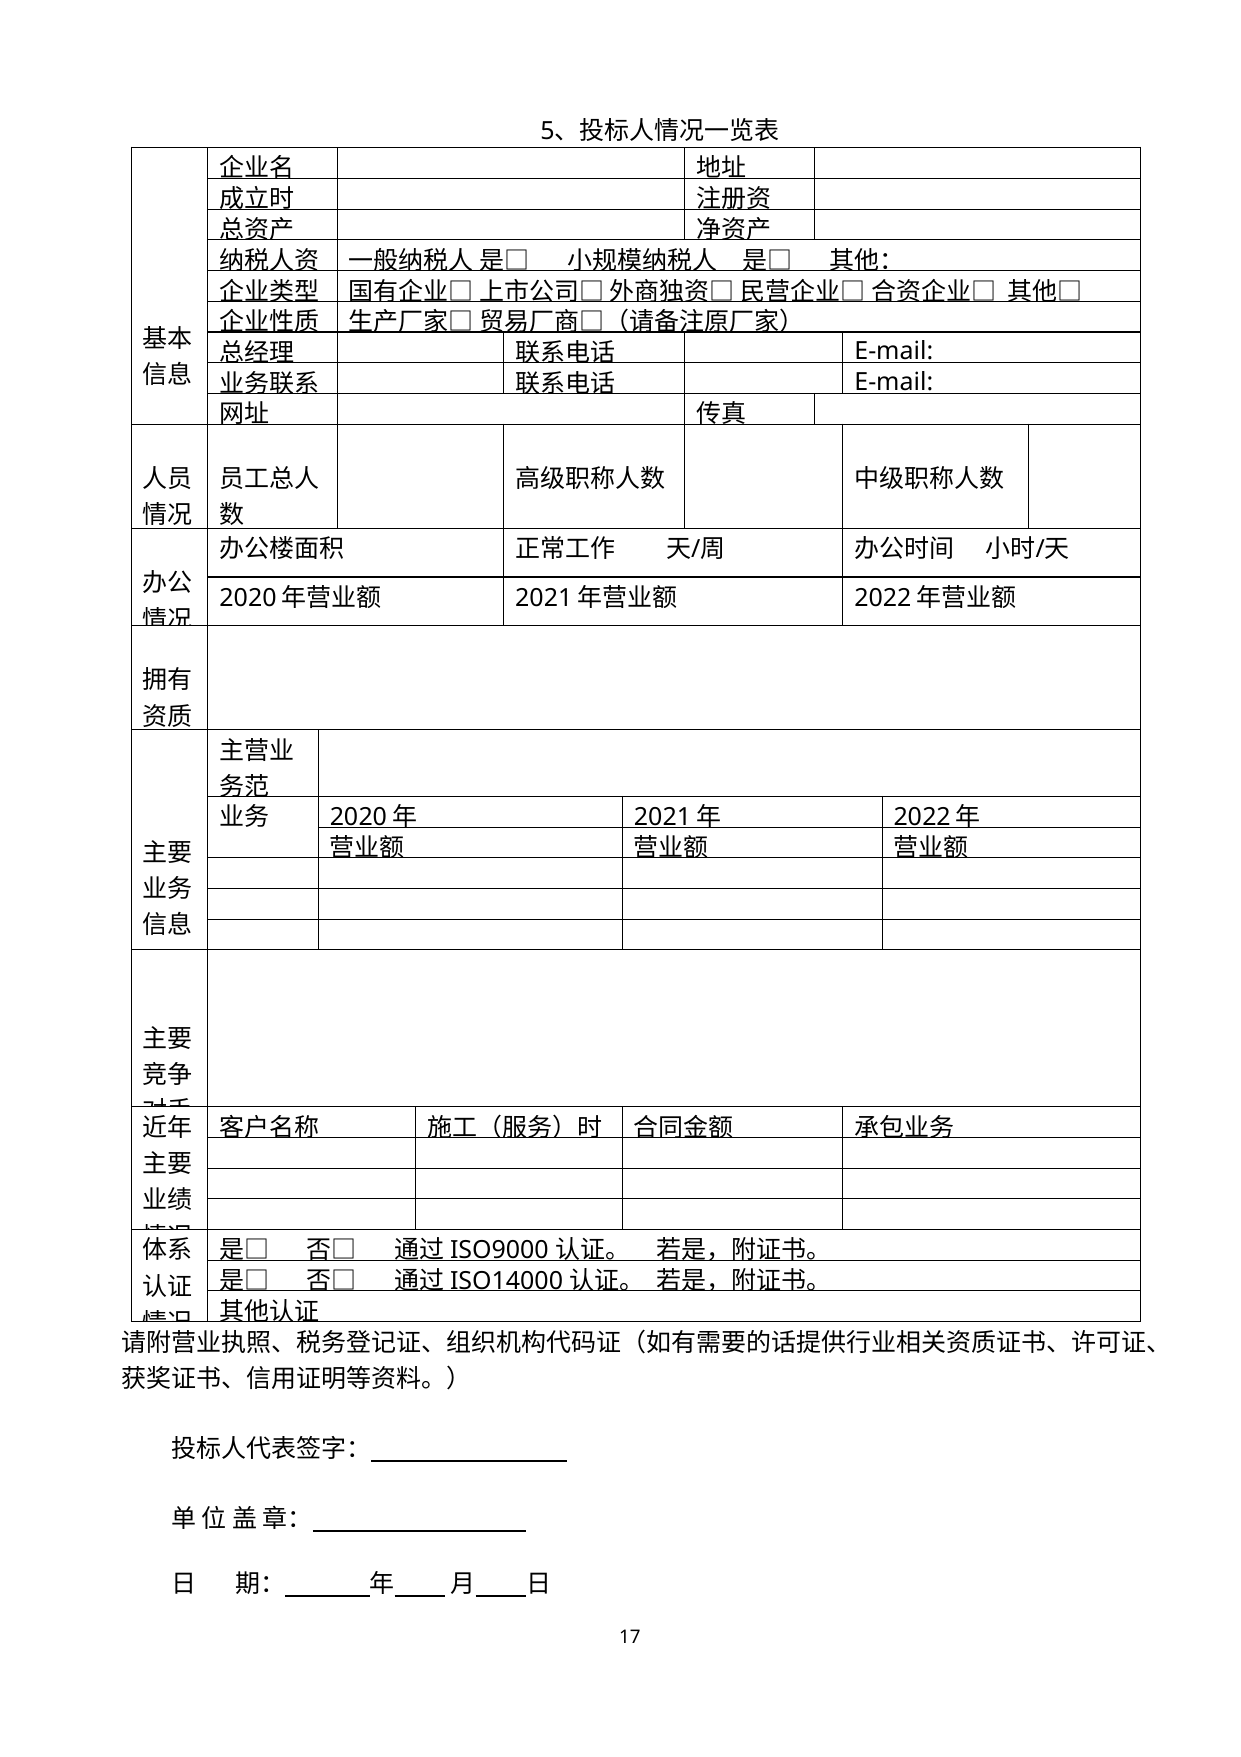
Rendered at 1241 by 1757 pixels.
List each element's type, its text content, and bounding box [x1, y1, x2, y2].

table_cell 中级职称人数 [843, 425, 1028, 528]
table_cell [883, 858, 1140, 888]
table_cell 2022年 [883, 797, 1140, 827]
table_cell 人员 情况 [132, 425, 207, 528]
table_cell 办公 情况 [132, 529, 207, 624]
table_cell [208, 1169, 415, 1198]
table_cell 纳税人资格： [208, 240, 337, 270]
table_cell 业务 [208, 797, 318, 857]
table_cell E-mail: [843, 333, 1140, 362]
table_cell 总经理 [208, 333, 337, 362]
table_cell [623, 1199, 842, 1229]
table_cell [623, 1138, 842, 1168]
table_cell 联系电话 [504, 363, 684, 393]
table_cell 承包业务 [843, 1107, 1140, 1137]
table_cell 网址 [208, 394, 337, 423]
table_cell 营业额 [883, 828, 1140, 857]
text 请附营业执照、税务登记证、组织机构代码证（如有需要的话提供行业相关资质证书、许可证、获奖证书、信用证明等资料。） [121, 1322, 1148, 1394]
table_cell [685, 425, 842, 528]
table_cell [815, 394, 1140, 423]
table_cell [815, 179, 1140, 208]
table_cell [623, 858, 882, 888]
text 5、投标人情况一览表 [121, 110, 1148, 147]
table_cell 一般纳税人 是□ 小规模纳税人 是□ 其他： [338, 240, 1140, 270]
table_cell 传真 [685, 394, 814, 423]
table_cell 正常工作 天/周 [504, 529, 842, 576]
table_header 地址 [685, 148, 814, 177]
table_cell 施工（服务）时间 [416, 1107, 622, 1137]
table_cell [815, 210, 1140, 239]
table_cell 2020年营业额 [208, 578, 503, 624]
table_cell [208, 920, 318, 949]
table_cell 合同金额 [623, 1107, 842, 1137]
table_cell 成立时间： [208, 179, 337, 208]
table_cell 2021年营业额 [504, 578, 842, 624]
table_cell 近年 主要 业绩 情况 [132, 1107, 207, 1229]
table_cell 2021年 [623, 797, 882, 827]
table_cell 生产厂家□ 贸易厂商□（请备注原厂家） [338, 302, 1140, 331]
table_cell [338, 425, 503, 528]
table_cell [416, 1169, 622, 1198]
table_cell 主营业 务范围： [208, 730, 318, 796]
table_cell [416, 1199, 622, 1229]
table_cell [843, 1138, 1140, 1168]
table_cell 主要 竞争 对手 [132, 950, 207, 1106]
table_cell 拥有 资质 [132, 626, 207, 729]
table_cell 办公楼面积 [208, 529, 503, 576]
table_cell [843, 1199, 1140, 1229]
table_cell 其他认证 [208, 1291, 1140, 1321]
table_cell 国有企业□ 上市公司□ 外商独资□ 民营企业□ 合资企业□ 其他□ [338, 271, 1140, 301]
table_cell [883, 889, 1140, 918]
table_cell 净资产 [685, 210, 814, 239]
table_cell 总资产 [208, 210, 337, 239]
table_cell [208, 1199, 415, 1229]
table_header [815, 148, 1140, 177]
table_header [338, 148, 684, 177]
table_cell [623, 920, 882, 949]
table_cell [319, 730, 1140, 796]
table_cell [338, 394, 684, 423]
table_cell E-mail: [843, 363, 1140, 393]
table_cell [208, 889, 318, 918]
table_cell 是□ 否□ 通过 ISO9000 认证。 若是，附证书。 [208, 1230, 1140, 1259]
table_header 基本 信息 [132, 148, 207, 423]
table_cell [685, 363, 842, 393]
table_cell [208, 1138, 415, 1168]
table_cell [883, 920, 1140, 949]
text 投标人代表签字： [121, 1429, 1148, 1465]
table_cell [319, 889, 622, 918]
table_cell [208, 626, 1140, 729]
table_cell 体系 认证 情况 [132, 1230, 207, 1321]
table_cell [319, 920, 622, 949]
table_cell 营业额 [319, 828, 622, 857]
table_cell [208, 950, 1140, 1106]
table_cell 营业额 [623, 828, 882, 857]
table_cell [1029, 425, 1140, 528]
table_cell 员工总人数 [208, 425, 337, 528]
table_cell 办公时间 小时/天 [843, 529, 1140, 576]
table_cell 企业类型 [208, 271, 337, 301]
table_cell 客户名称 [208, 1107, 415, 1137]
table_cell [208, 858, 318, 888]
text 单 位 盖 章： [121, 1499, 1148, 1535]
table_cell [685, 333, 842, 362]
table_cell [338, 210, 684, 239]
table_cell 是□ 否□ 通过 ISO14000 认证。 若是，附证书。 [208, 1261, 1140, 1290]
table_cell 主要 业务 信息 [132, 730, 207, 949]
table_cell 企业性质 [208, 302, 337, 331]
text 日 期： 年 月 日 [121, 1564, 1148, 1600]
table_cell 业务联系人： [208, 363, 337, 393]
table_cell [623, 889, 882, 918]
table_cell 联系电话 [504, 333, 684, 362]
table_cell 2022年营业额 [843, 578, 1140, 624]
table_cell 高级职称人数 [504, 425, 684, 528]
table_cell [416, 1138, 622, 1168]
table_cell 注册资金： [685, 179, 814, 208]
table_cell [623, 1169, 842, 1198]
table_cell [338, 333, 503, 362]
table_cell [319, 858, 622, 888]
table_cell [338, 179, 684, 208]
table_cell [843, 1169, 1140, 1198]
table_cell [338, 363, 503, 393]
table_cell 2020年 [319, 797, 622, 827]
table_header 企业名称： [208, 148, 337, 177]
